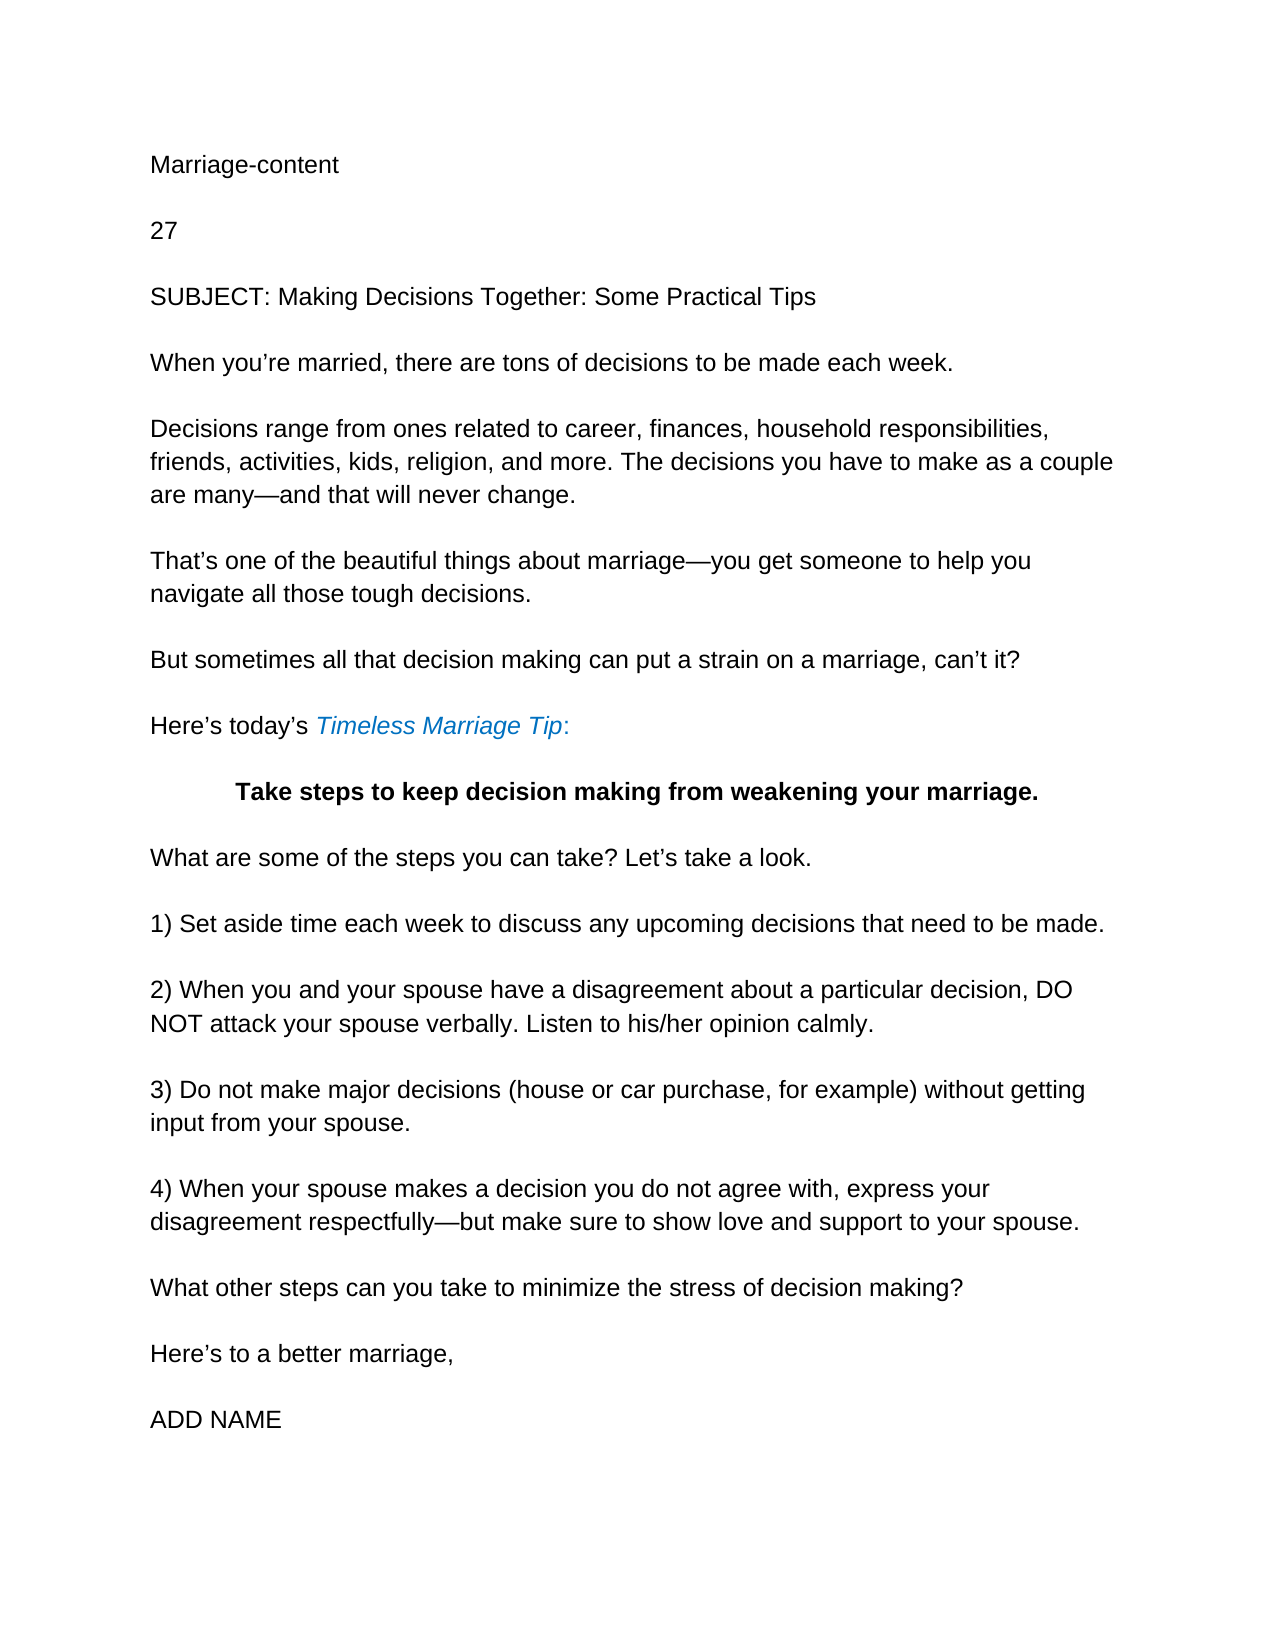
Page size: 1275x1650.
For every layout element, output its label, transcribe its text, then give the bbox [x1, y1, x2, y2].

text ADD NAME [150, 1405, 1125, 1433]
text When you’re married, there are tons of decisions to be made each week. [150, 348, 1125, 377]
text 1) Set aside time each week to discuss any upcoming decisions that need to be made. [150, 909, 1125, 938]
text Take steps to keep decision making from weakening your marriage. [150, 777, 1125, 806]
text Here’s today’s Timeless Marriage Tip: [150, 711, 1125, 740]
text 4) When your spouse makes a decision you do not agree with, express your disagreement respectfully—but make sure to show love and support to your spouse. [150, 1174, 1125, 1235]
text 27 [150, 216, 1125, 245]
text What other steps can you take to minimize the stress of decision making? [150, 1273, 1125, 1301]
text That’s one of the beautiful things about marriage—you get someone to help you navigate all those tough decisions. [150, 546, 1125, 608]
text Here’s to a better marriage, [150, 1339, 1125, 1367]
text But sometimes all that decision making can put a strain on a marriage, can’t it? [150, 645, 1125, 674]
text What are some of the steps you can take? Let’s take a look. [150, 843, 1125, 872]
text SUBJECT: Making Decisions Together: Some Practical Tips [150, 282, 1125, 311]
text Marriage-content [150, 150, 1125, 179]
text 2) When you and your spouse have a disagreement about a particular decision, DO NOT attack your spouse verbally. Listen to his/her opinion calmly. [150, 976, 1125, 1037]
text 3) Do not make major decisions (house or car purchase, for example) without getting input from your spouse. [150, 1074, 1125, 1136]
text Decisions range from ones related to career, finances, household responsibilities, friends, activities, kids, religion, and more. The decisions you have to make as a couple are many—and that will never change. [150, 414, 1125, 509]
